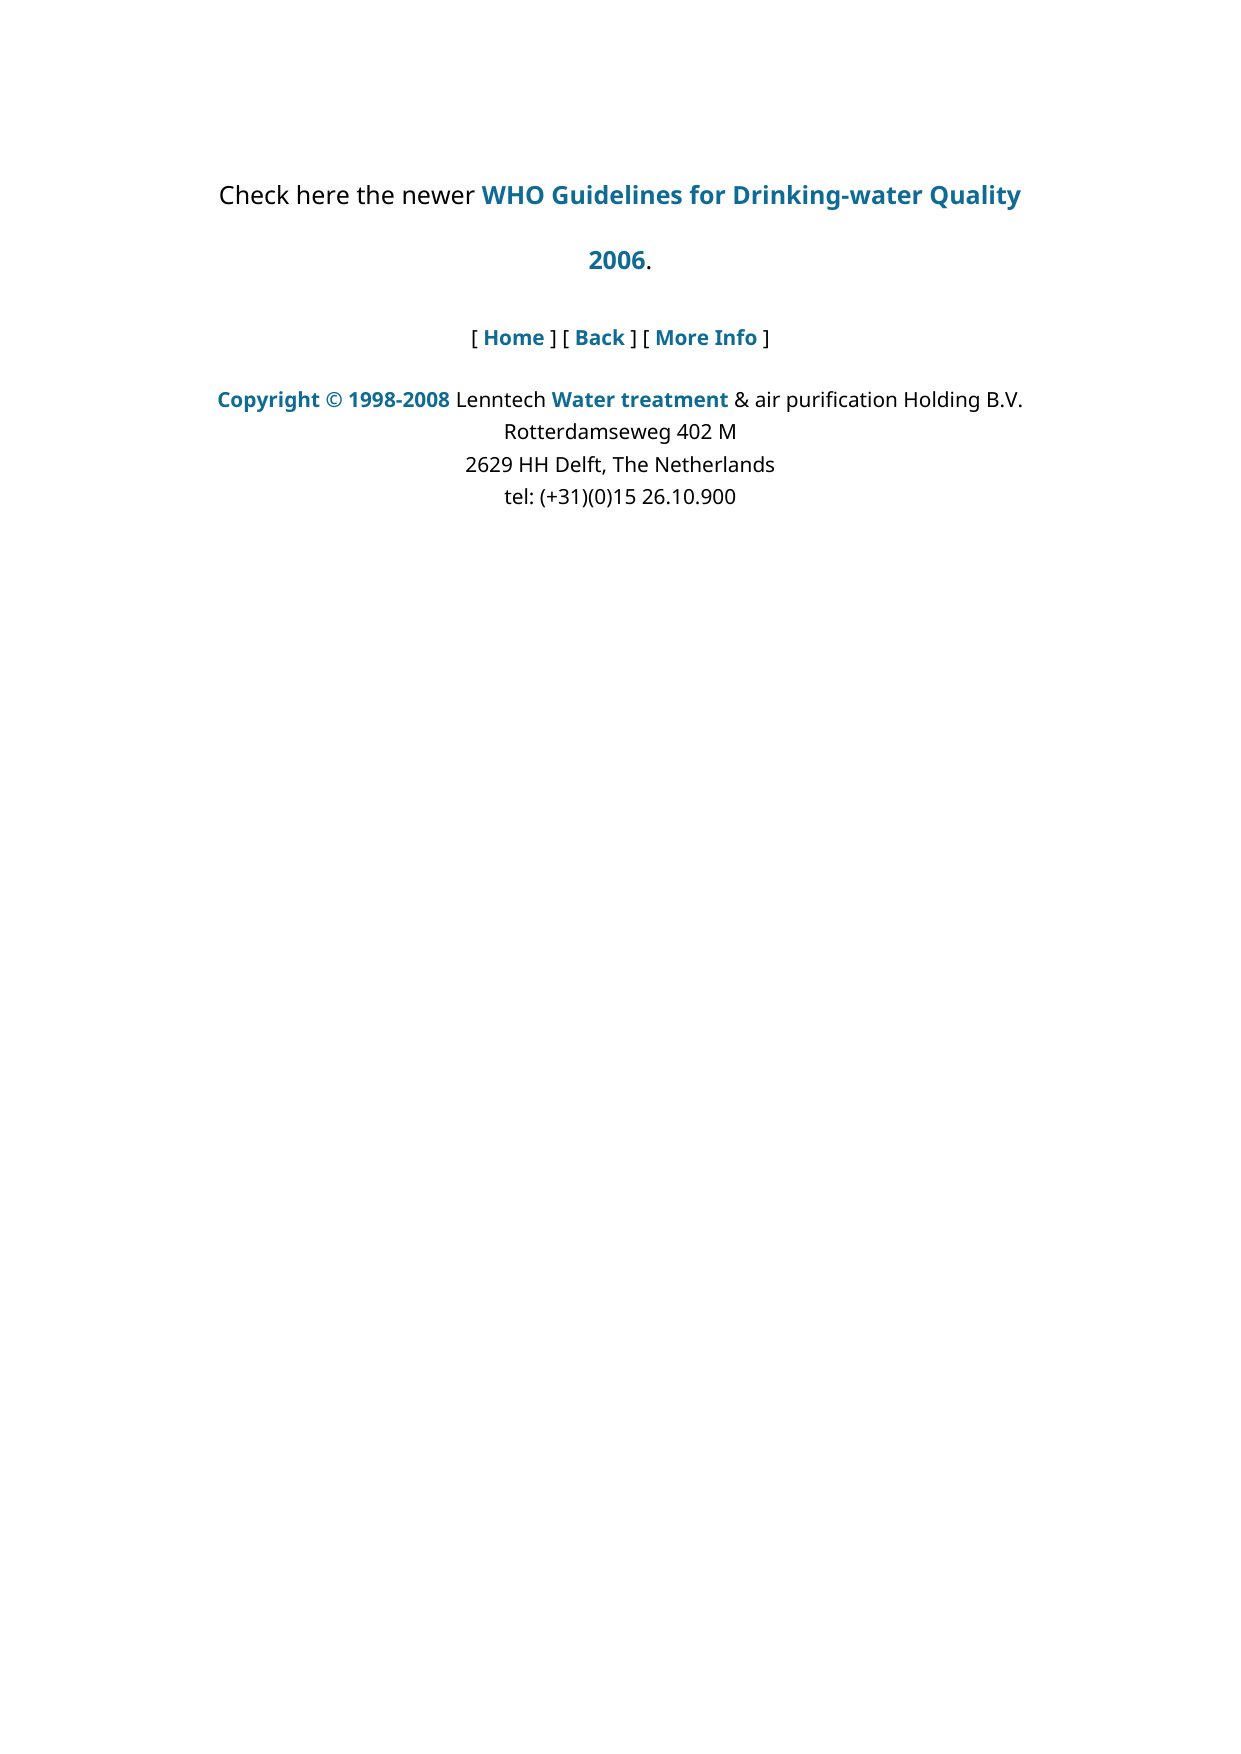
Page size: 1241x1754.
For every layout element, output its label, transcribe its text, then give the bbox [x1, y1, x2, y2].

text Copyright © 1998-2008 Lenntech Water treatment & air purification Holding B.V. Rotterdamseweg 402 M 2629 HH Delft, The Netherlands tel: (+31)(0)15 26.10.900 [187, 383, 1053, 545]
text Check here the newer WHO Guidelines for Drinking-water Quality 2006. [187, 162, 1053, 292]
text [ Home ] [ Back ] [ More Info ] [187, 321, 1053, 354]
